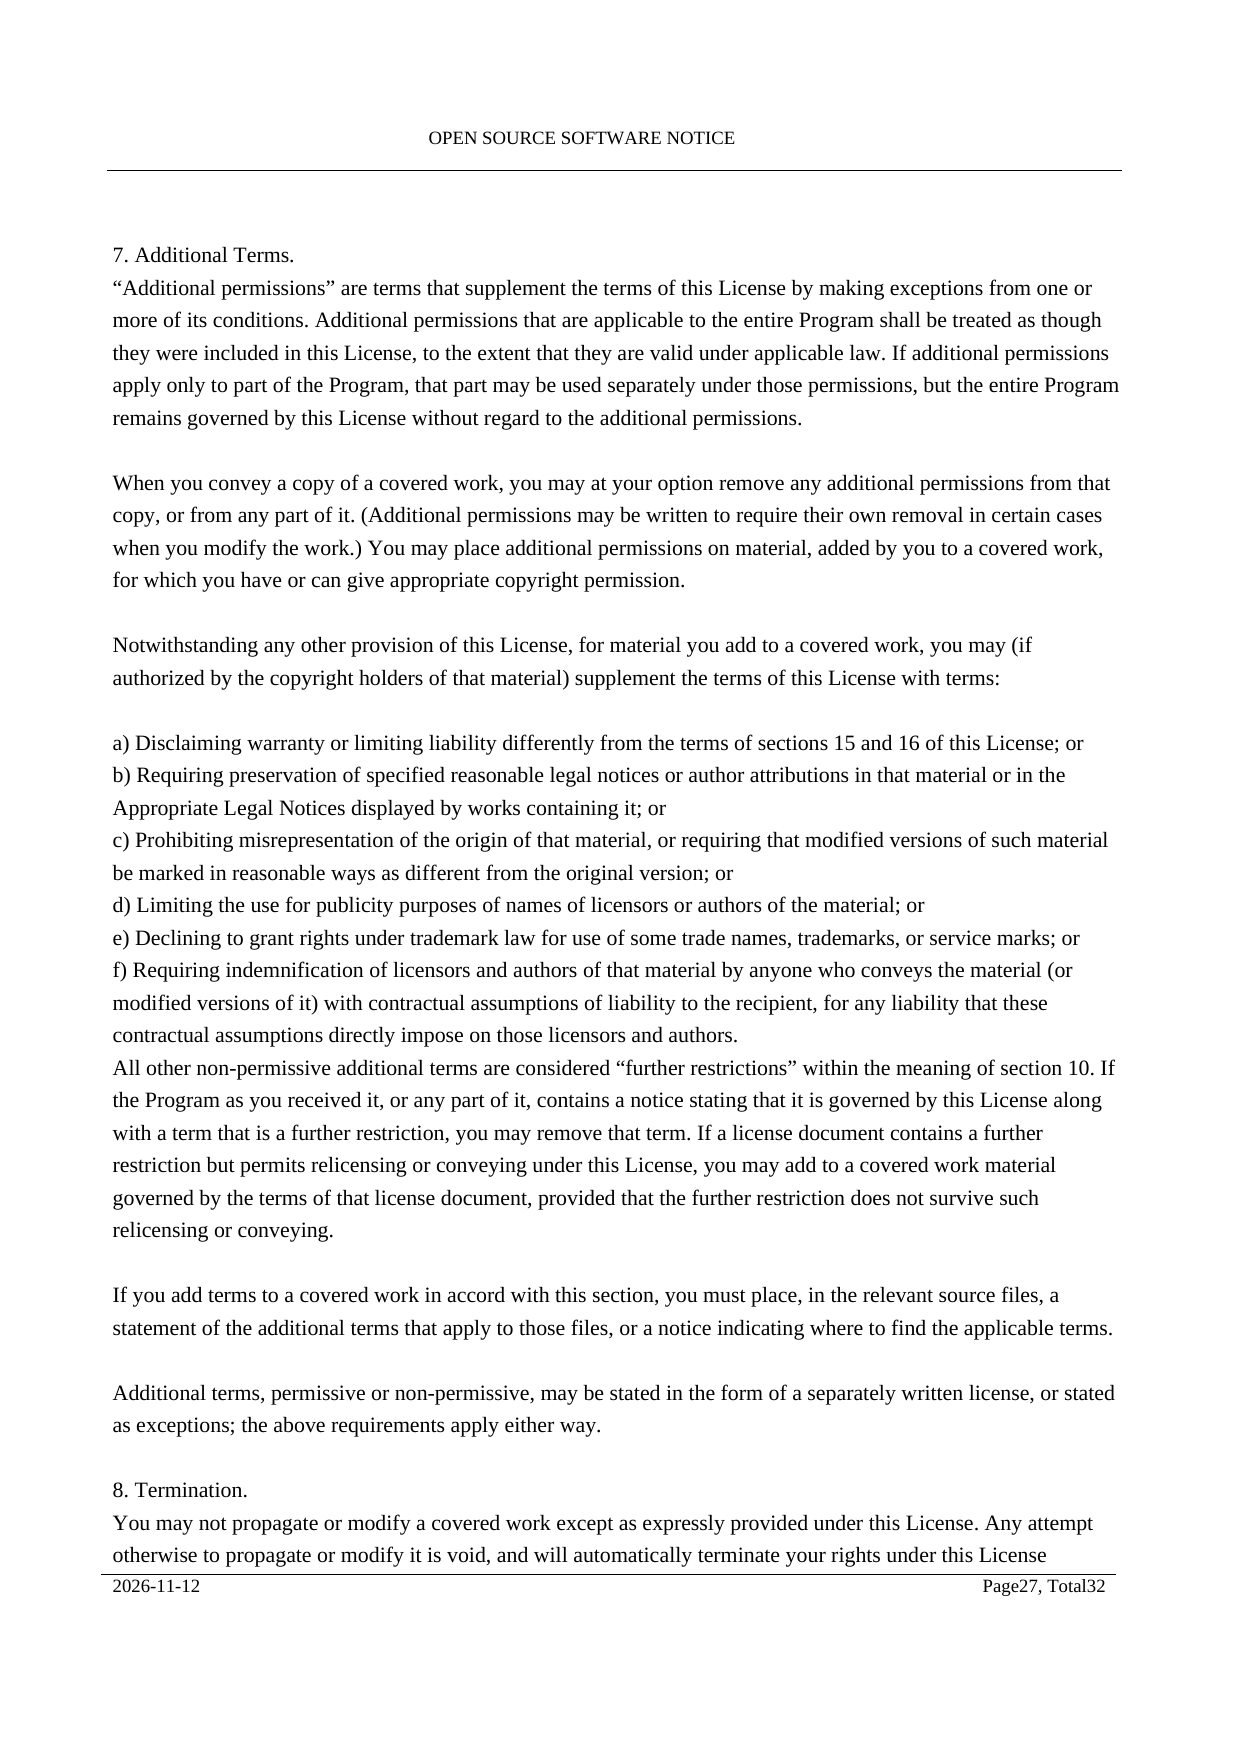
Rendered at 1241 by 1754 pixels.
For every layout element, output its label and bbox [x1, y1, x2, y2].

text [112, 206, 1128, 1571]
